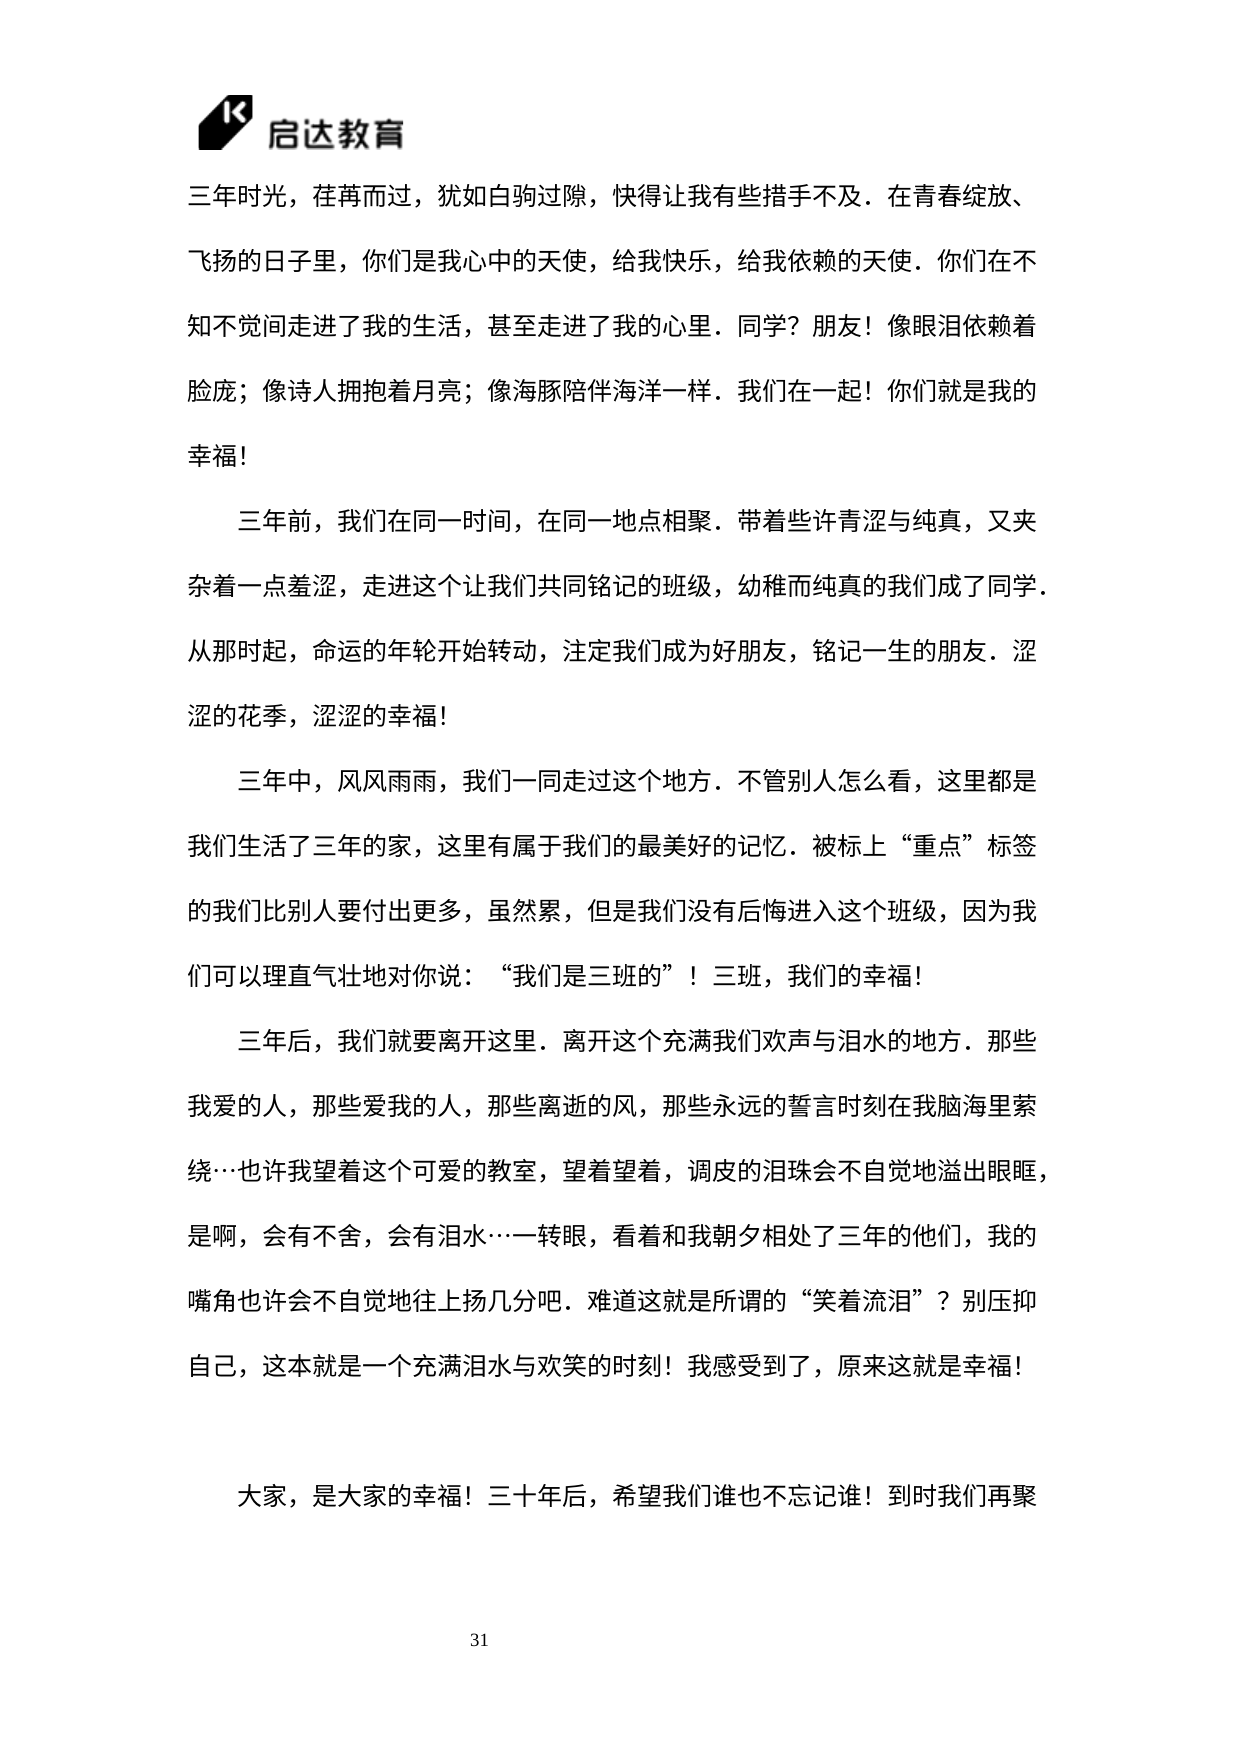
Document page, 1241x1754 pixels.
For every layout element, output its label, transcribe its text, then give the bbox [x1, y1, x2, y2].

picture [198, 95, 404, 150]
